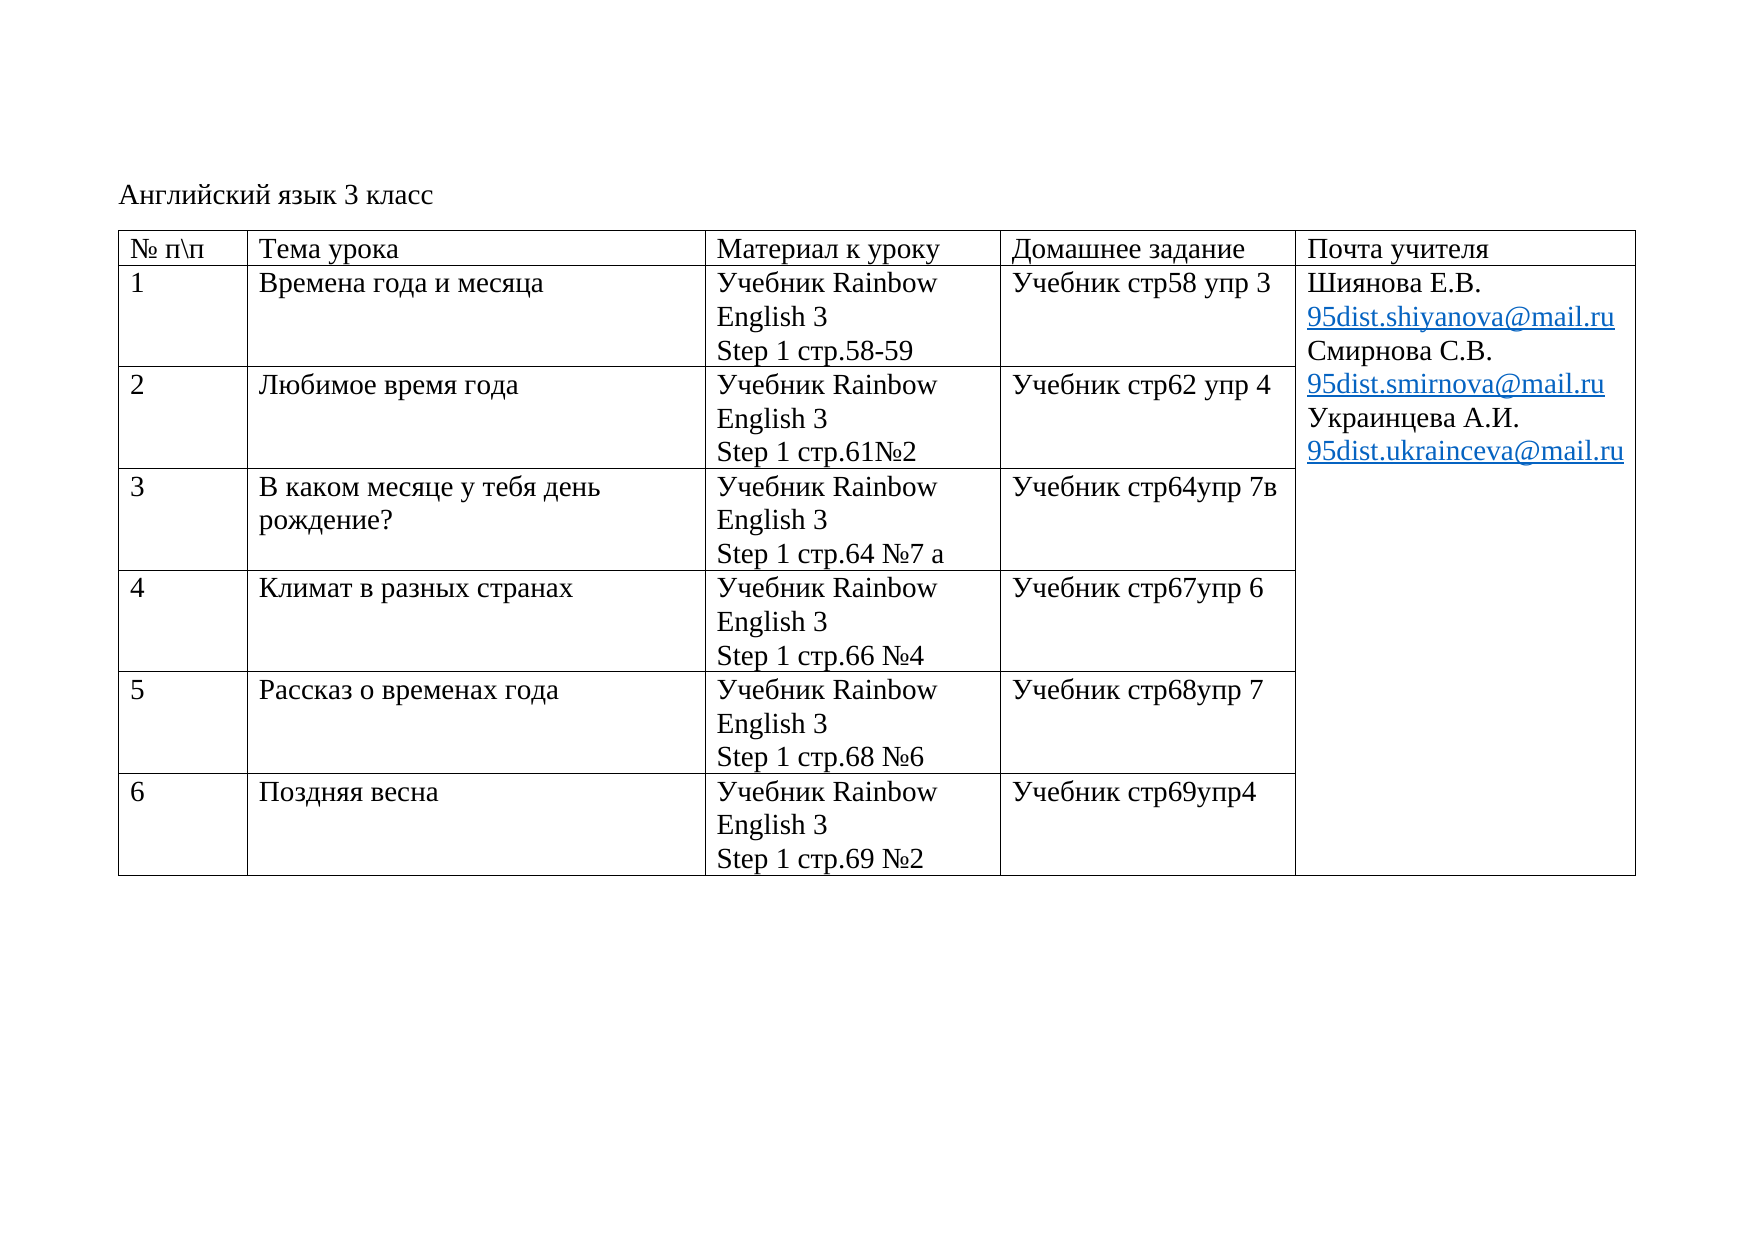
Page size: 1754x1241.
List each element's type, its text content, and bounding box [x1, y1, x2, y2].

table_cell Поздняя весна [248, 774, 705, 874]
table_cell 1 [119, 266, 247, 366]
table_cell Учебник Rainbow English 3 Step 1 стр.66 №4 [706, 571, 1000, 671]
table_cell Учебник стр62 упр 4 [1001, 367, 1295, 468]
table_cell Учебник Rainbow English 3 Step 1 стр.58-59 [706, 266, 1000, 366]
table_cell Учебник стр58 упр 3 [1001, 266, 1295, 366]
text Английский язык 3 класс [118, 177, 1636, 211]
table_cell Учебник Rainbow English 3 Step 1 стр.61№2 [706, 367, 1000, 468]
table_cell Учебник Rainbow English 3 Step 1 стр.69 №2 [706, 774, 1000, 874]
table_cell Учебник стр69упр4 [1001, 774, 1295, 874]
table_cell Учебник Rainbow English 3 Step 1 стр.68 №6 [706, 672, 1000, 773]
table_cell 6 [119, 774, 247, 874]
table_cell Шиянова Е.В. 95dist.shiyanova@mail.ru Смирнова С.В. 95dist.smirnova@mail.ru Украинцева А.И. 95dist.ukrainceva@mail.ru [1296, 266, 1635, 874]
table_cell В каком месяце у тебя день рождение? [248, 469, 705, 569]
table_cell 2 [119, 367, 247, 468]
table_cell Учебник стр64упр 7в [1001, 469, 1295, 569]
table_cell Климат в разных странах [248, 571, 705, 671]
table_header Материал к уроку [706, 231, 1000, 264]
table_header Почта учителя [1296, 231, 1635, 264]
table_cell 3 [119, 469, 247, 569]
table_cell Учебник Rainbow English 3 Step 1 стр.64 №7 а [706, 469, 1000, 569]
table_cell Любимое время года [248, 367, 705, 468]
table_cell Рассказ о временах года [248, 672, 705, 773]
table_cell Времена года и месяца [248, 266, 705, 366]
table_cell 4 [119, 571, 247, 671]
table_header Домашнее задание [1001, 231, 1295, 264]
table_cell Учебник стр68упр 7 [1001, 672, 1295, 773]
table_header Тема урока [248, 231, 705, 264]
table_cell Учебник стр67упр 6 [1001, 571, 1295, 671]
table_cell 5 [119, 672, 247, 773]
table_header № п\п [119, 231, 247, 264]
